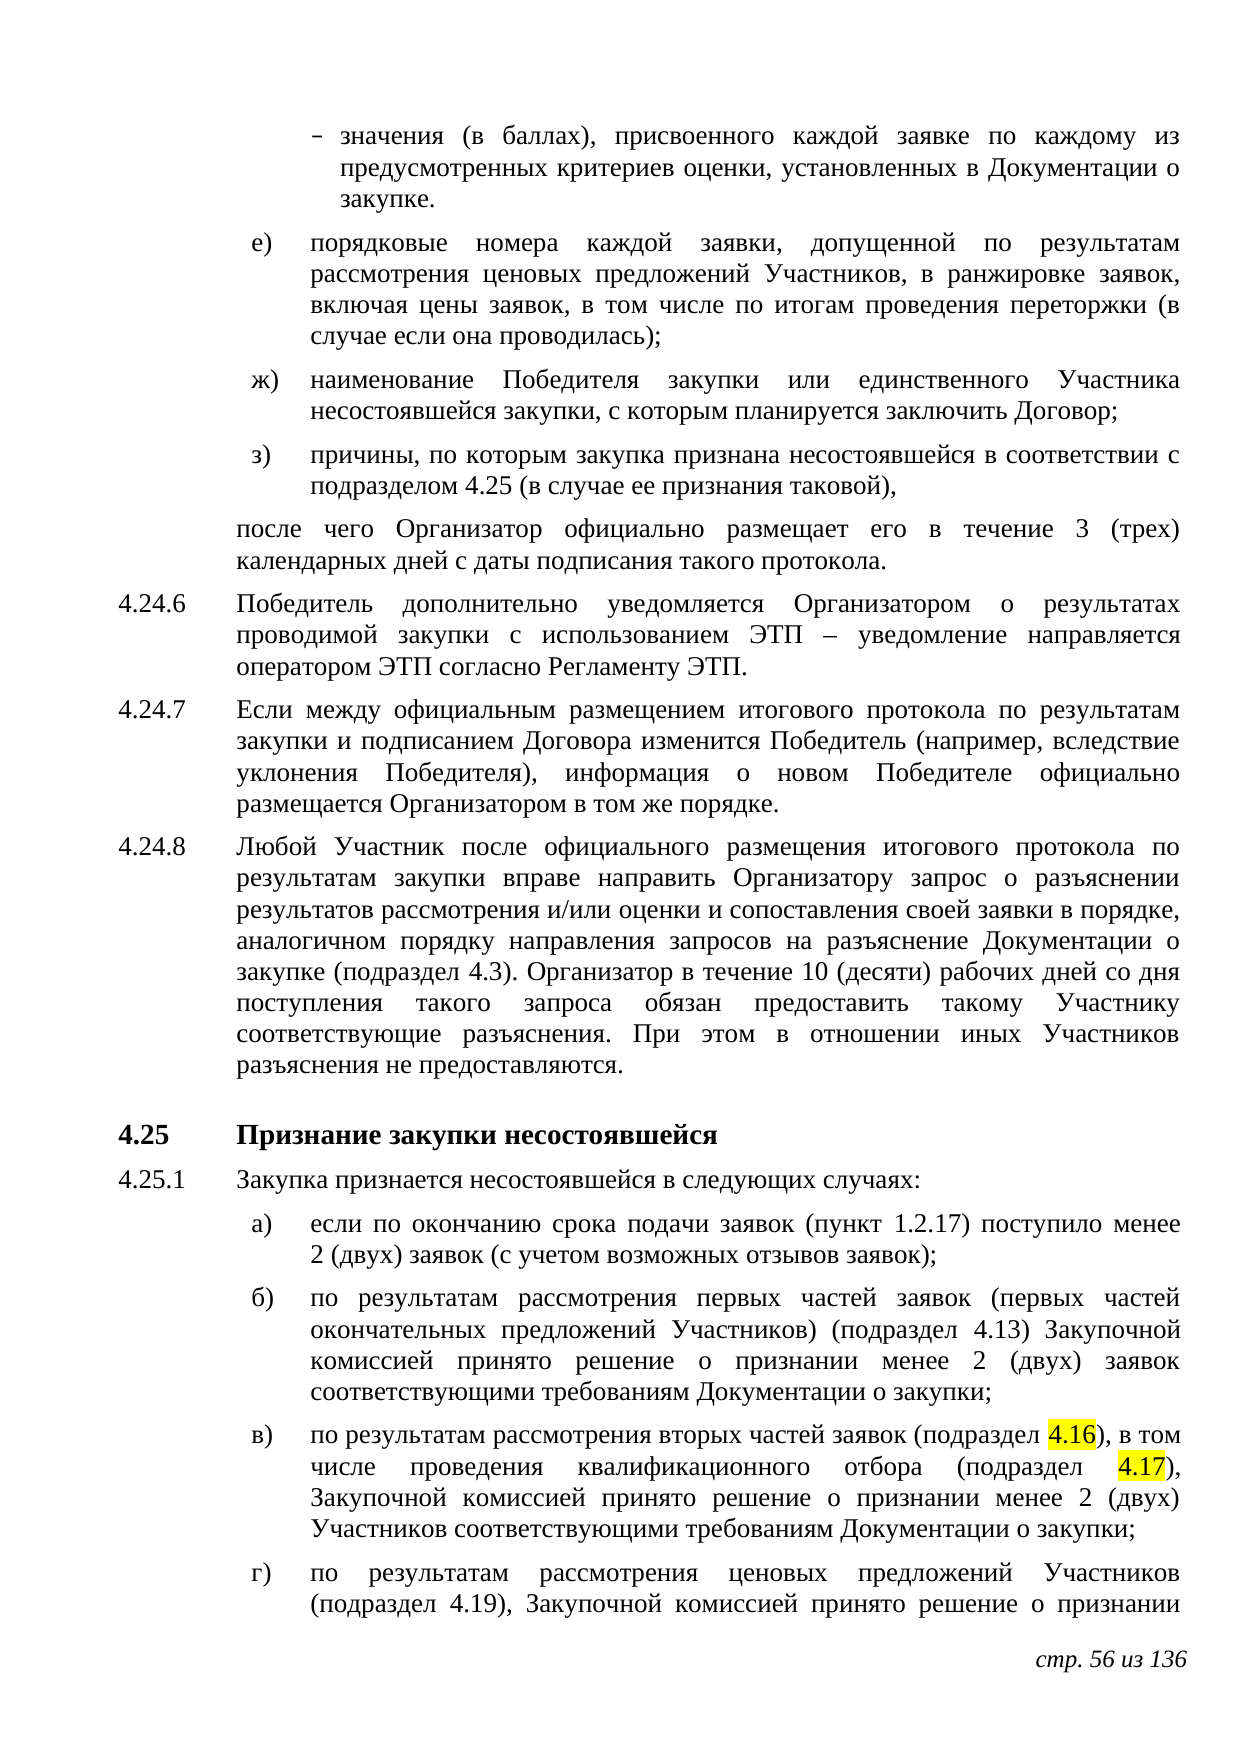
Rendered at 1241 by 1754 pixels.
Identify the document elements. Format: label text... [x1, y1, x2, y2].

text наименование Победителя закупки или единственного Участника несостоявшейся закупки, с которым планируется заключить Договор; [251, 363, 1181, 425]
text Победитель дополнительно уведомляется Организатором о результатах проводимой закупки с использованием ЭТП – уведомление направляется оператором ЭТП согласно Регламенту ЭТП. [118, 587, 1181, 681]
text по результатам рассмотрения вторых частей заявок (подраздел 4.16), в том числе проведения квалификационного отбора (подраздел 4.17), Закупочной комиссией принято решение о признании менее 2 (двух) Участников соответствующими требованиям Документации о закупки; [251, 1419, 1181, 1543]
text по результатам рассмотрения первых частей заявок (первых частей окончательных предложений Участников) (подраздел 4.13) Закупочной комиссией принято решение о признании менее 2 (двух) заявок соответствующими требованиям Документации о закупки; [251, 1282, 1181, 1406]
text если по окончанию срока подачи заявок (пункт 1.2.17) поступило менее 2 (двух) заявок (с учетом возможных отзывов заявок); [251, 1207, 1181, 1269]
text Любой Участник после официального размещения итогового протокола по результатам закупки вправе направить Организатору запрос о разъяснении результатов рассмотрения и/или оценки и сопоставления своей заявки в порядке, аналогичном порядку направления запросов на разъяснение Документации о закупке (подраздел 4.3). Организатор в течение 10 (десяти) рабочих дней со дня поступления такого запроса обязан предоставить такому Участнику соответствующие разъяснения. При этом в отношении иных Участников разъяснения не предоставляются. [118, 830, 1181, 1079]
text порядковые номера каждой заявки, допущенной по результатам рассмотрения ценовых предложений Участников, в ранжировке заявок, включая цены заявок, в том числе по итогам проведения переторжки (в случае если она проводилась); [251, 226, 1181, 351]
text Если между официальным размещением итогового протокола по результатам закупки и подписанием Договора изменится Победитель (например, вследствие уклонения Победителя), информация о новом Победителе официально размещается Организатором в том же порядке. [118, 693, 1181, 818]
text Закупка признается несостоявшейся в следующих случаях: [118, 1163, 1181, 1194]
subtitle Признание закупки несостоявшейся [118, 1117, 1181, 1151]
list после чего Организатор официально размещает его в течение 3 (трех) календарных дней с даты подписания такого протокола. [236, 513, 1181, 575]
list значения (в баллах), присвоенного каждой заявке по каждому из предусмотренных критериев оценки, установленных в Документации о закупке. [310, 118, 1181, 213]
text причины, по которым закупка признана несостоявшейся в соответствии с подразделом 4.25 (в случае ее признания таковой), [251, 438, 1181, 500]
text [251, 1556, 1181, 1618]
